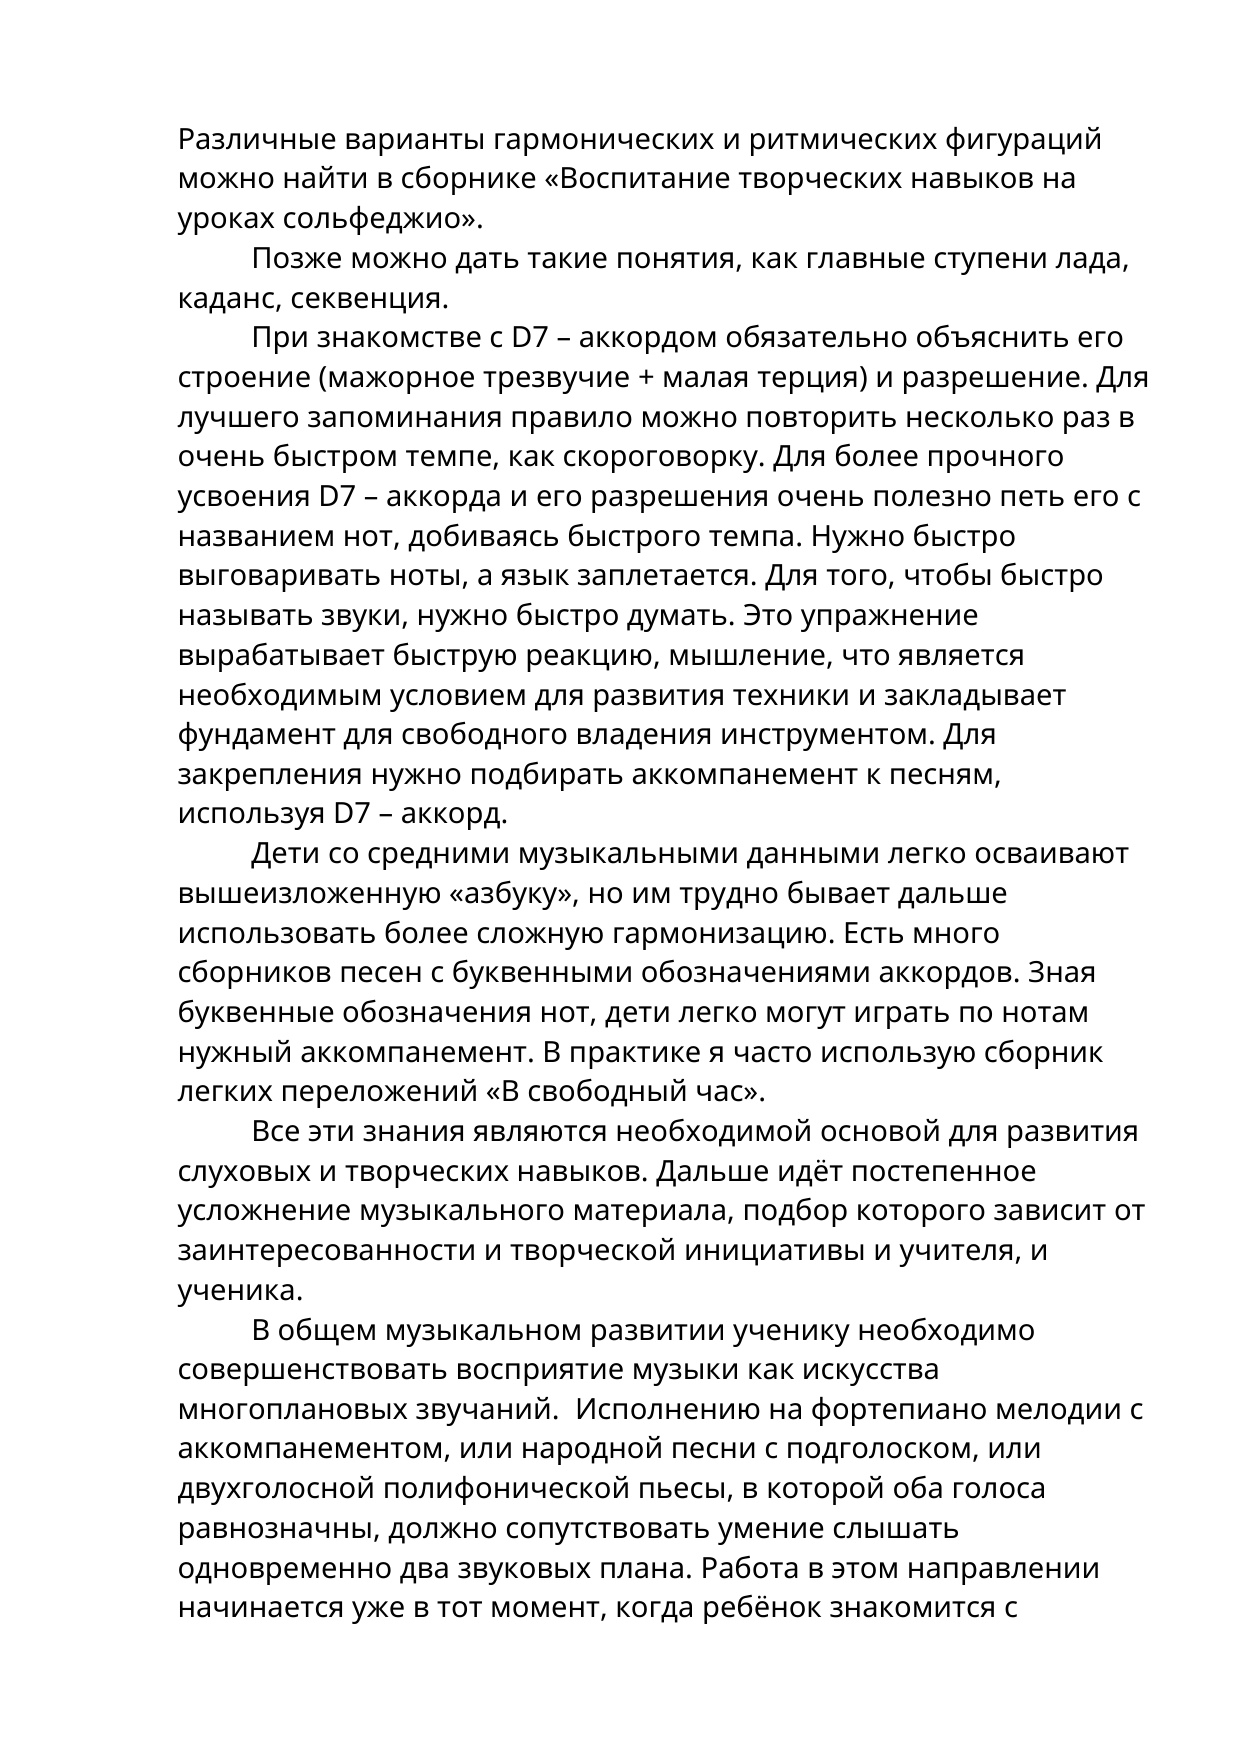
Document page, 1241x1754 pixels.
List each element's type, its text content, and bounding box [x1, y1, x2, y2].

text Позже можно дать такие понятия, как главные ступени лада, каданс, секвенция. [177, 237, 1152, 317]
text При знакомстве с D7 – аккордом обязательно объяснить его строение (мажорное трезвучие + малая терция) и разрешение. Для лучшего запоминания правило можно повторить несколько раз в очень быстром темпе, как скороговорку. Для более прочного усвоения D7 – аккорда и его разрешения очень полезно петь его с названием нот, добиваясь быстрого темпа. Нужно быстро выговаривать ноты, а язык заплетается. Для того, чтобы быстро называть звуки, нужно быстро думать. Это упражнение вырабатывает быструю реакцию, мышление, что является необходимым условием для развития техники и закладывает фундамент для свободного владения инструментом. Для закрепления нужно подбирать аккомпанемент к песням, используя D7 – аккорд. [177, 317, 1152, 832]
text Дети со средними музыкальными данными легко осваивают вышеизложенную «азбуку», но им трудно бывает дальше использовать более сложную гармонизацию. Есть много сборников песен с буквенными обозначениями аккордов. Зная буквенные обозначения нот, дети легко могут играть по нотам нужный аккомпанемент. В практике я часто использую сборник легких переложений «В свободный час». [177, 832, 1152, 1110]
text Различные варианты гармонических и ритмических фигураций можно найти в сборнике «Воспитание творческих навыков на уроках сольфеджио». [177, 118, 1152, 237]
text Все эти знания являются необходимой основой для развития слуховых и творческих навыков. Дальше идёт постепенное усложнение музыкального материала, подбор которого зависит от заинтересованности и творческой инициативы и учителя, и ученика. [177, 1110, 1152, 1309]
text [177, 1309, 1152, 1626]
